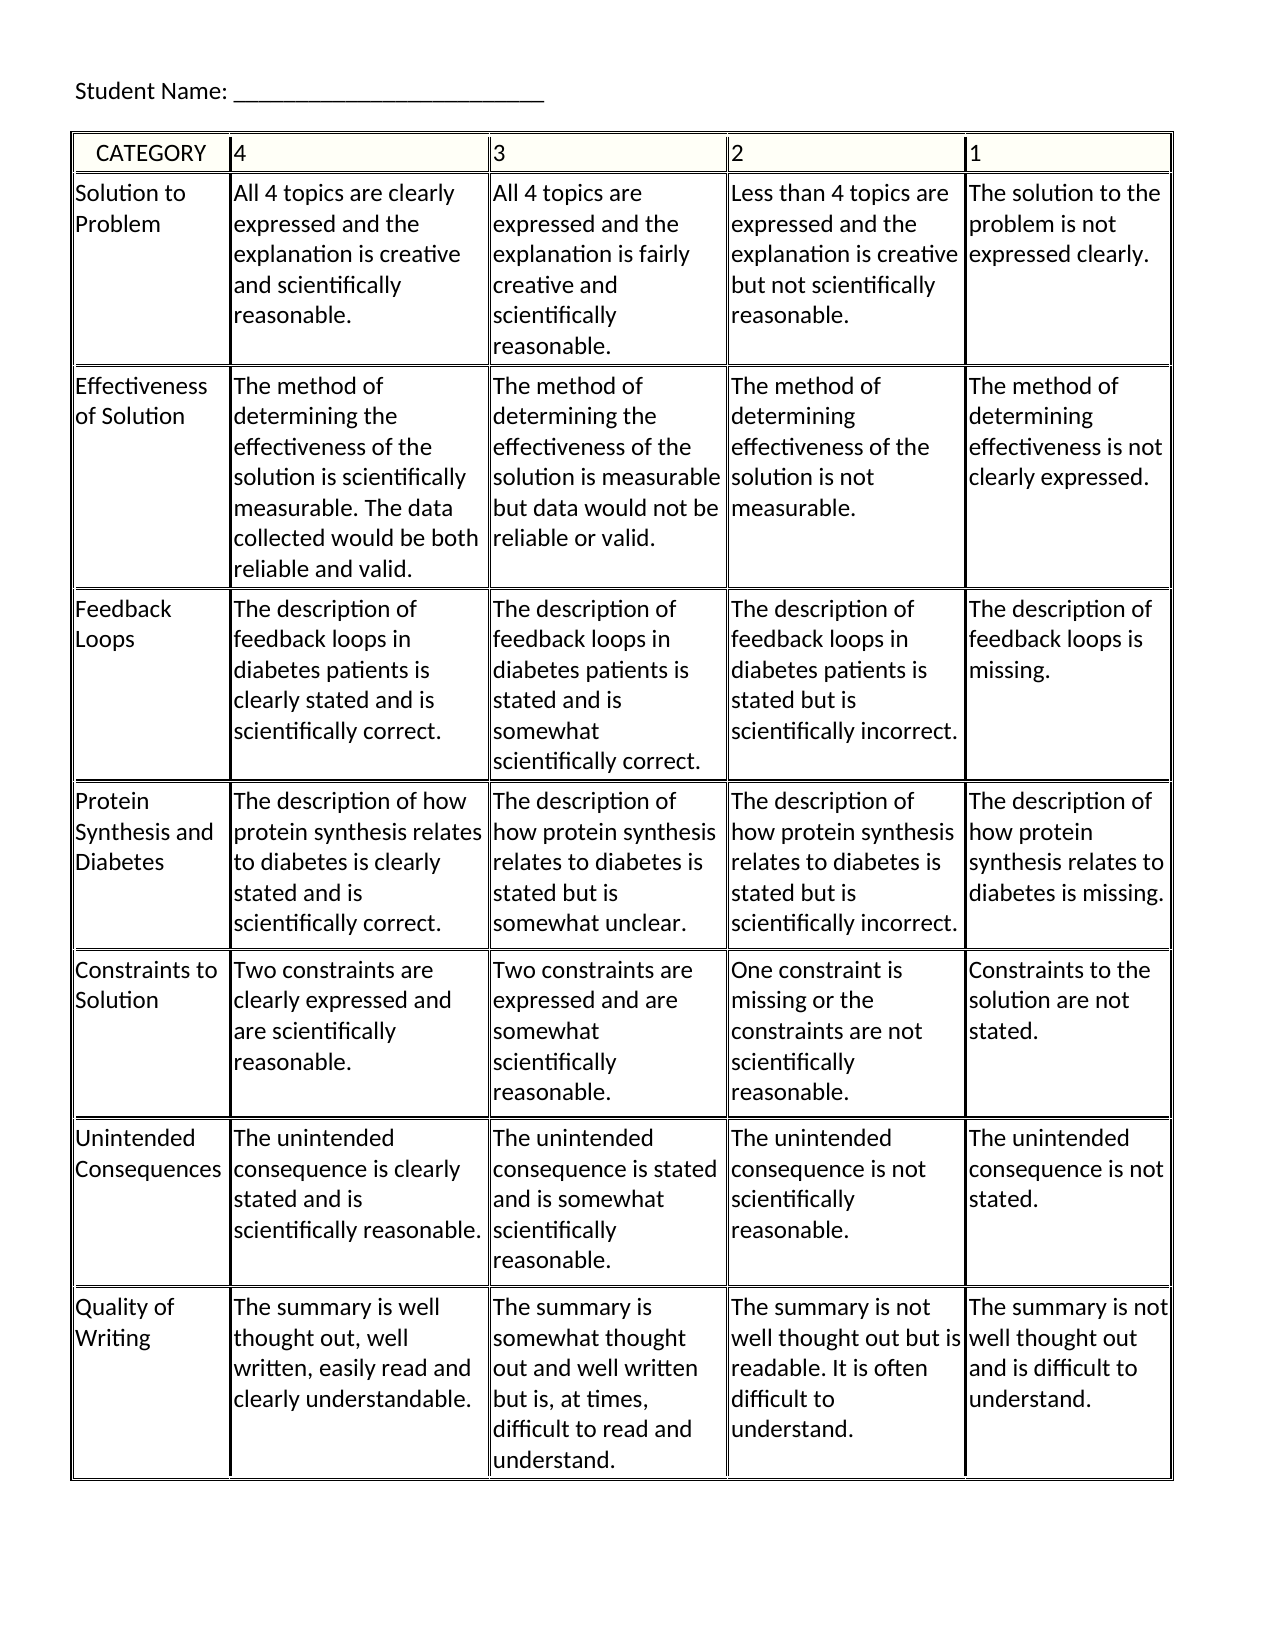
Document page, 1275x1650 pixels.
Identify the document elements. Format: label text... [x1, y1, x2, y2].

table_cell The summary is somewhat thought out and well written but is, at times, difficult to read and understand. [490, 1288, 728, 1477]
text Student Name: _________________________ [75, 75, 1200, 106]
table_cell Constraints to the solution are not stated. [965, 948, 1172, 1116]
table_cell The description of feedback loops in diabetes patients is stated and is somewhat scientifically correct. [491, 590, 726, 779]
table_cell The method of determining effectiveness is not clearly expressed. [967, 364, 1171, 587]
table_cell The description of feedback loops in diabetes patients is clearly stated and is scientifically correct. [232, 590, 488, 779]
table_header 2 [728, 134, 965, 171]
table_header 3 [490, 134, 728, 171]
table_header 1 [965, 134, 1170, 171]
table_cell The unintended consequence is clearly stated and is scientifically reasonable. [232, 1120, 488, 1285]
table_cell Unintended Consequences [74, 1116, 229, 1285]
table_cell The description of how protein synthesis relates to diabetes is clearly stated and is scientifically correct. [232, 783, 488, 948]
table_cell The summary is well thought out, well written, easily read and clearly understandable. [230, 1288, 489, 1477]
table_cell The description of how protein synthesis relates to diabetes is missing. [967, 779, 1171, 948]
table_cell Two constraints are expressed and are somewhat scientifically reasonable. [491, 951, 726, 1116]
table_header 4 [230, 134, 489, 171]
table_cell The summary is not well thought out but is readable. It is often difficult to understand. [728, 1288, 965, 1477]
table_cell The solution to the problem is not expressed clearly. [965, 171, 1172, 363]
table_cell The method of determining the effectiveness of the solution is scientifically measurable. The data collected would be both reliable and valid. [232, 367, 488, 587]
table_cell The method of determining effectiveness of the solution is not measurable. [729, 367, 964, 587]
table_cell Solution to Problem [72, 171, 230, 363]
table_cell One constraint is missing or the constraints are not scientifically reasonable. [729, 951, 964, 1116]
table_cell The description of how protein synthesis relates to diabetes is stated but is scientifically incorrect. [729, 783, 964, 948]
table_cell Less than 4 topics are expressed and the explanation is creative but not scientifically reasonable. [729, 174, 964, 363]
table_cell The unintended consequence is not scientifically reasonable. [729, 1120, 964, 1285]
table_cell The description of how protein synthesis relates to diabetes is stated but is somewhat unclear. [491, 783, 726, 948]
table_cell The unintended consequence is not stated. [967, 1116, 1171, 1285]
table_cell Effectiveness of Solution [74, 364, 229, 587]
table_cell The method of determining the effectiveness of the solution is measurable but data would not be reliable or valid. [491, 367, 726, 587]
table_cell All 4 topics are expressed and the explanation is fairly creative and scientifically reasonable. [491, 174, 726, 363]
table_cell The unintended consequence is stated and is somewhat scientifically reasonable. [491, 1120, 726, 1285]
table_cell The description of feedback loops in diabetes patients is stated but is scientifically incorrect. [729, 590, 964, 779]
table_cell Quality of Writing [72, 1285, 230, 1477]
table_cell The summary is not well thought out and is difficult to understand. [965, 1285, 1172, 1477]
table_cell Feedback Loops [72, 587, 230, 779]
table_header CATEGORY [72, 132, 230, 171]
table_cell Protein Synthesis and Diabetes [74, 779, 229, 948]
table_cell Constraints to Solution [72, 948, 230, 1116]
table_cell The description of feedback loops is missing. [965, 587, 1172, 779]
table_cell All 4 topics are clearly expressed and the explanation is creative and scientifically reasonable. [232, 174, 488, 363]
table_cell Two constraints are clearly expressed and are scientifically reasonable. [232, 951, 488, 1116]
